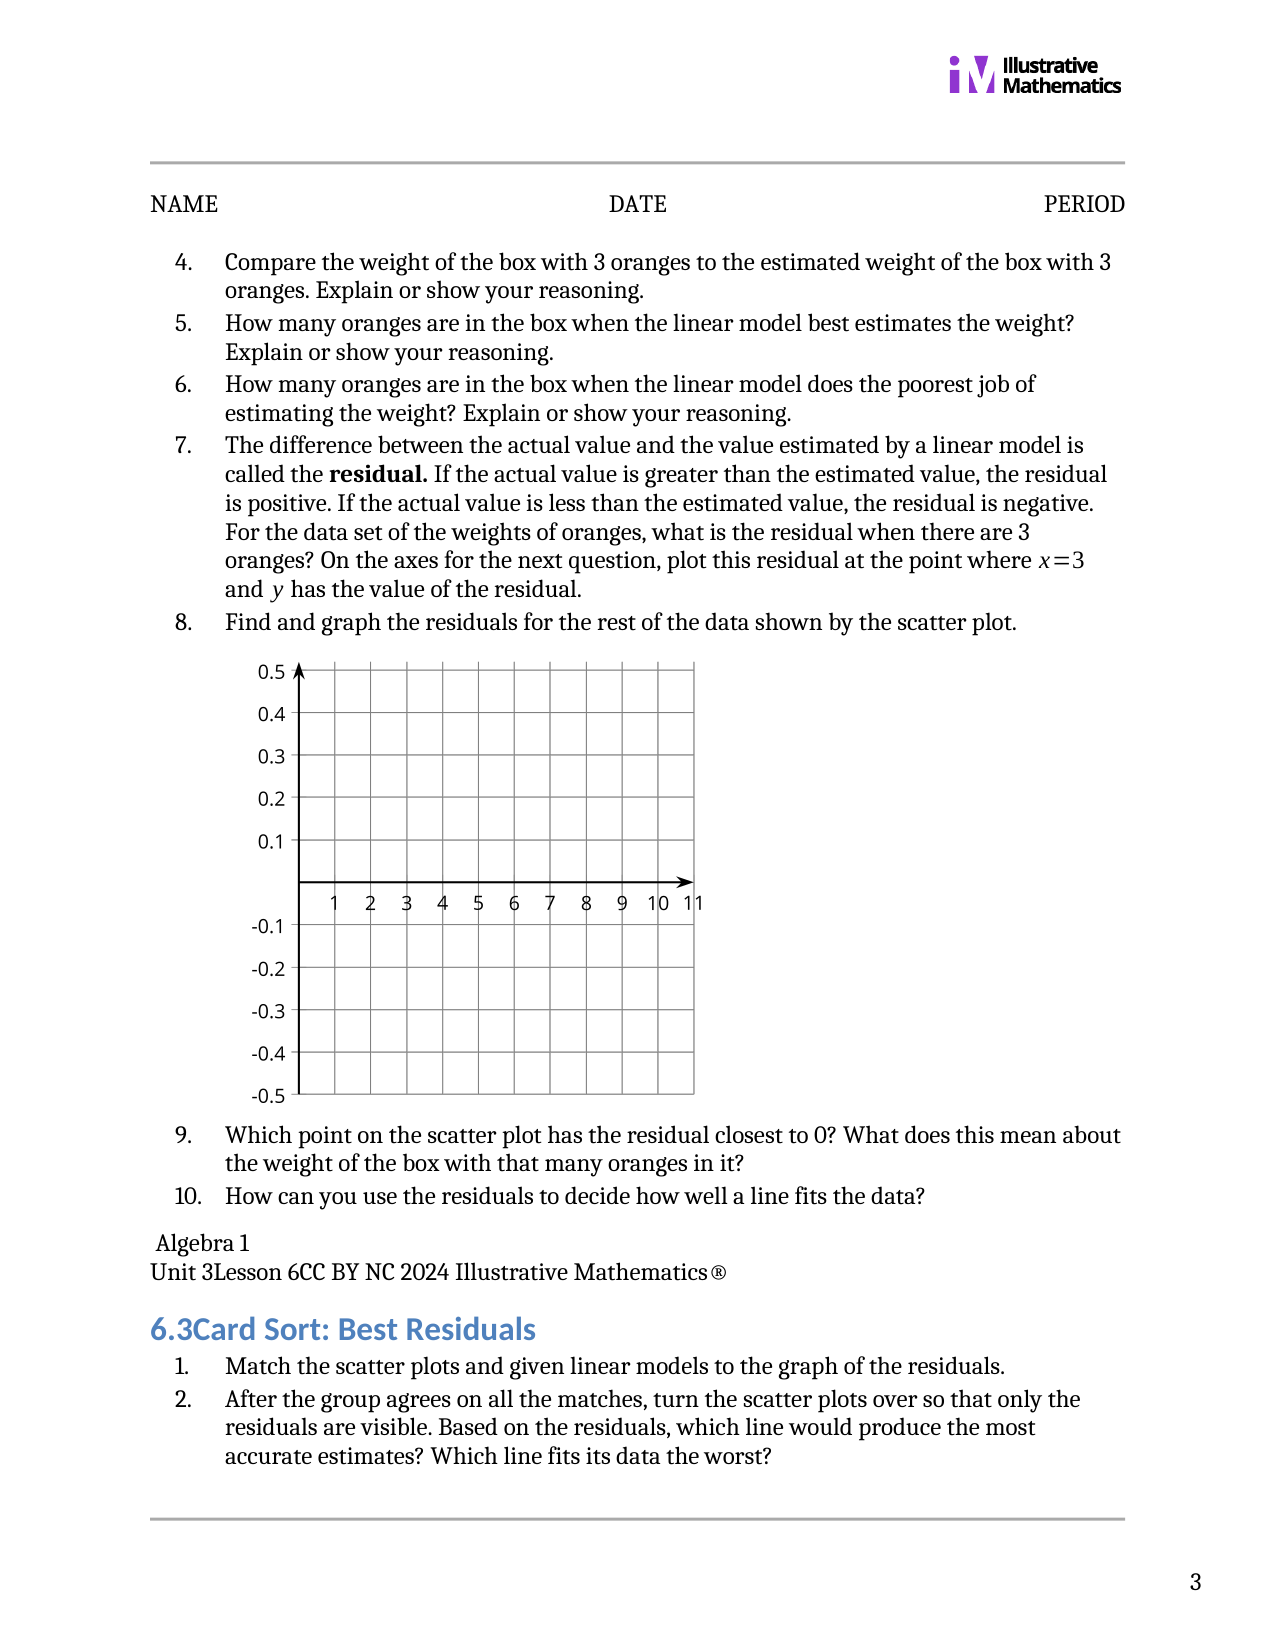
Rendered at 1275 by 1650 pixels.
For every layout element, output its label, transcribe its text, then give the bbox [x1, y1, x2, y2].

list How many oranges are in the box when the linear model best estimates the weight? Explain or show your reasoning. [175, 309, 1125, 366]
subtitle 6.3Card Sort: Best Residuals [150, 1308, 1125, 1348]
list After the group agrees on all the matches, turn the scatter plots over so that only the residuals are visible. Based on the residuals, which line would produce the most accurate estimates? Which line fits its data the worst? [175, 1384, 1125, 1471]
text Algebra 1 Unit 3Lesson 6CC BY NC 2024 Illustrative Mathematics® [150, 1229, 1125, 1287]
picture [243, 657, 713, 1111]
list The difference between the actual value and the value estimated by a linear model is called the residual. If the actual value is greater than the estimated value, the residual is positive. If the actual value is less than the estimated value, the residual is negative. For the data set of the weights of oranges, what is the residual when there are 3 oranges? On the axes for the next question, plot this residual at the point where and has the value of the residual. [175, 431, 1125, 604]
list Compare the weight of the box with 3 oranges to the estimated weight of the box with 3 oranges. Explain or show your reasoning. [175, 247, 1125, 305]
list Which point on the scatter plot has the residual closest to 0? What does this mean about the weight of the box with that many oranges in it? [175, 1121, 1125, 1178]
list How can you use the residuals to decide how well a line fits the data? [175, 1182, 1125, 1211]
list Match the scatter plots and given linear models to the graph of the residuals. [175, 1352, 1125, 1381]
list How many oranges are in the box when the linear model does the poorest job of estimating the weight? Explain or show your reasoning. [175, 370, 1125, 427]
list Find and graph the residuals for the rest of the data shown by the scatter plot. [175, 607, 1125, 636]
picture [949, 55, 1121, 93]
